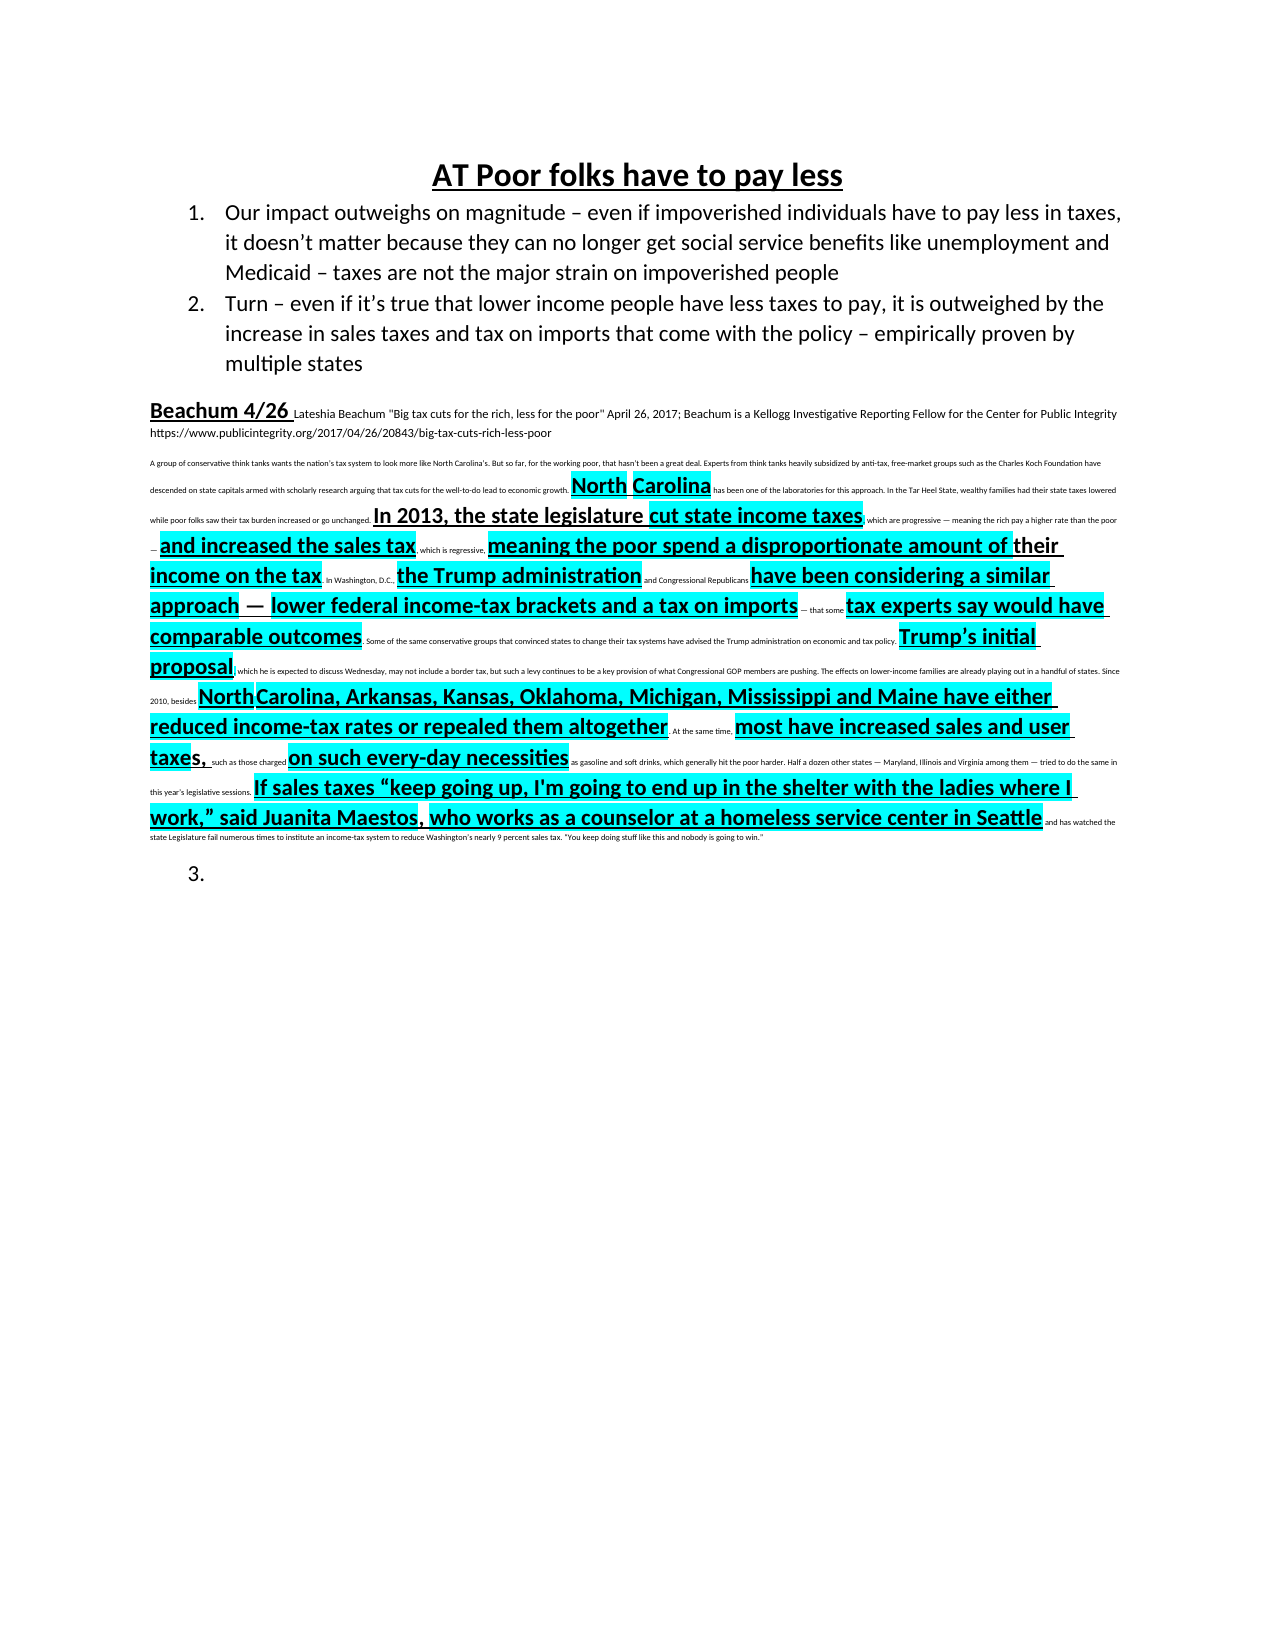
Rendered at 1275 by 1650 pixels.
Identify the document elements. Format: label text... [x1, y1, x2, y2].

text A group of conservative think tanks wants the nation’s tax system to look more like North Carolina’s. But so far, for the working poor, that hasn’t been a great deal. Experts from think tanks heavily subsidized by anti-tax, free-market groups such as the Charles Koch Foundation have descended on state capitals armed with scholarly research arguing that tax cuts for the well-to-do lead to economic growth. North Carolina has been one of the laboratories for this approach. In the Tar Heel State, wealthy families had their state taxes lowered while poor folks saw their tax burden increased or go unchanged. In 2013, the state legislature cut state income taxes, which are progressive — meaning the rich pay a higher rate than the poor — and increased the sales tax, which is regressive, meaning the poor spend a disproportionate amount of their income on the tax. In Washington, D.C., the Trump administration and Congressional Republicans have been considering a similar approach — lower federal income-tax brackets and a tax on imports — that some tax experts say would have comparable outcomes. Some of the same conservative groups that convinced states to change their tax systems have advised the Trump administration on economic and tax policy. Trump’s initial proposal, which he is expected to discuss Wednesday, may not include a border tax, but such a levy continues to be a key provision of what Congressional GOP members are pushing. The effects on lower-income families are already playing out in a handful of states. Since 2010, besides North Carolina, Arkansas, Kansas, Oklahoma, Michigan, Mississippi and Maine have either reduced income-tax rates or repealed them altogether. At the same time, most have increased sales and user taxes, such as those charged on such every-day necessities as gasoline and soft drinks, which generally hit the poor harder. Half a dozen other states — Maryland, Illinois and Virginia among them — tried to do the same in this year’s legislative sessions. If sales taxes “keep going up, I'm going to end up in the shelter with the ladies where I work,” said Juanita Maestos, who works as a counselor at a homeless service center in Seattle and has watched the state Legislature fail numerous times to institute an income-tax system to reduce Washington’s nearly 9 percent sales tax. “You keep doing stuff like this and nobody is going to win.” [150, 458, 1125, 842]
subtitle AT Poor folks have to pay less [150, 154, 1125, 195]
list Turn – even if it’s true that lower income people have less taxes to pay, it is outweighed by the increase in sales taxes and tax on imports that come with the policy – empirically proven by multiple states [187, 289, 1125, 377]
list Our impact outweighs on magnitude – even if impoverished individuals have to pay less in taxes, it doesn’t matter because they can no longer get social service benefits like unemployment and Medicaid – taxes are not the major strain on impoverished people [187, 198, 1125, 287]
text Beachum 4/26 Lateshia Beachum "Big tax cuts for the rich, less for the poor" April 26, 2017; Beachum is a Kellogg Investigative Reporting Fellow for the Center for Public Integrity https://www.publicintegrity.org/2017/04/26/20843/big-tax-cuts-rich-less-poor [150, 396, 1125, 441]
